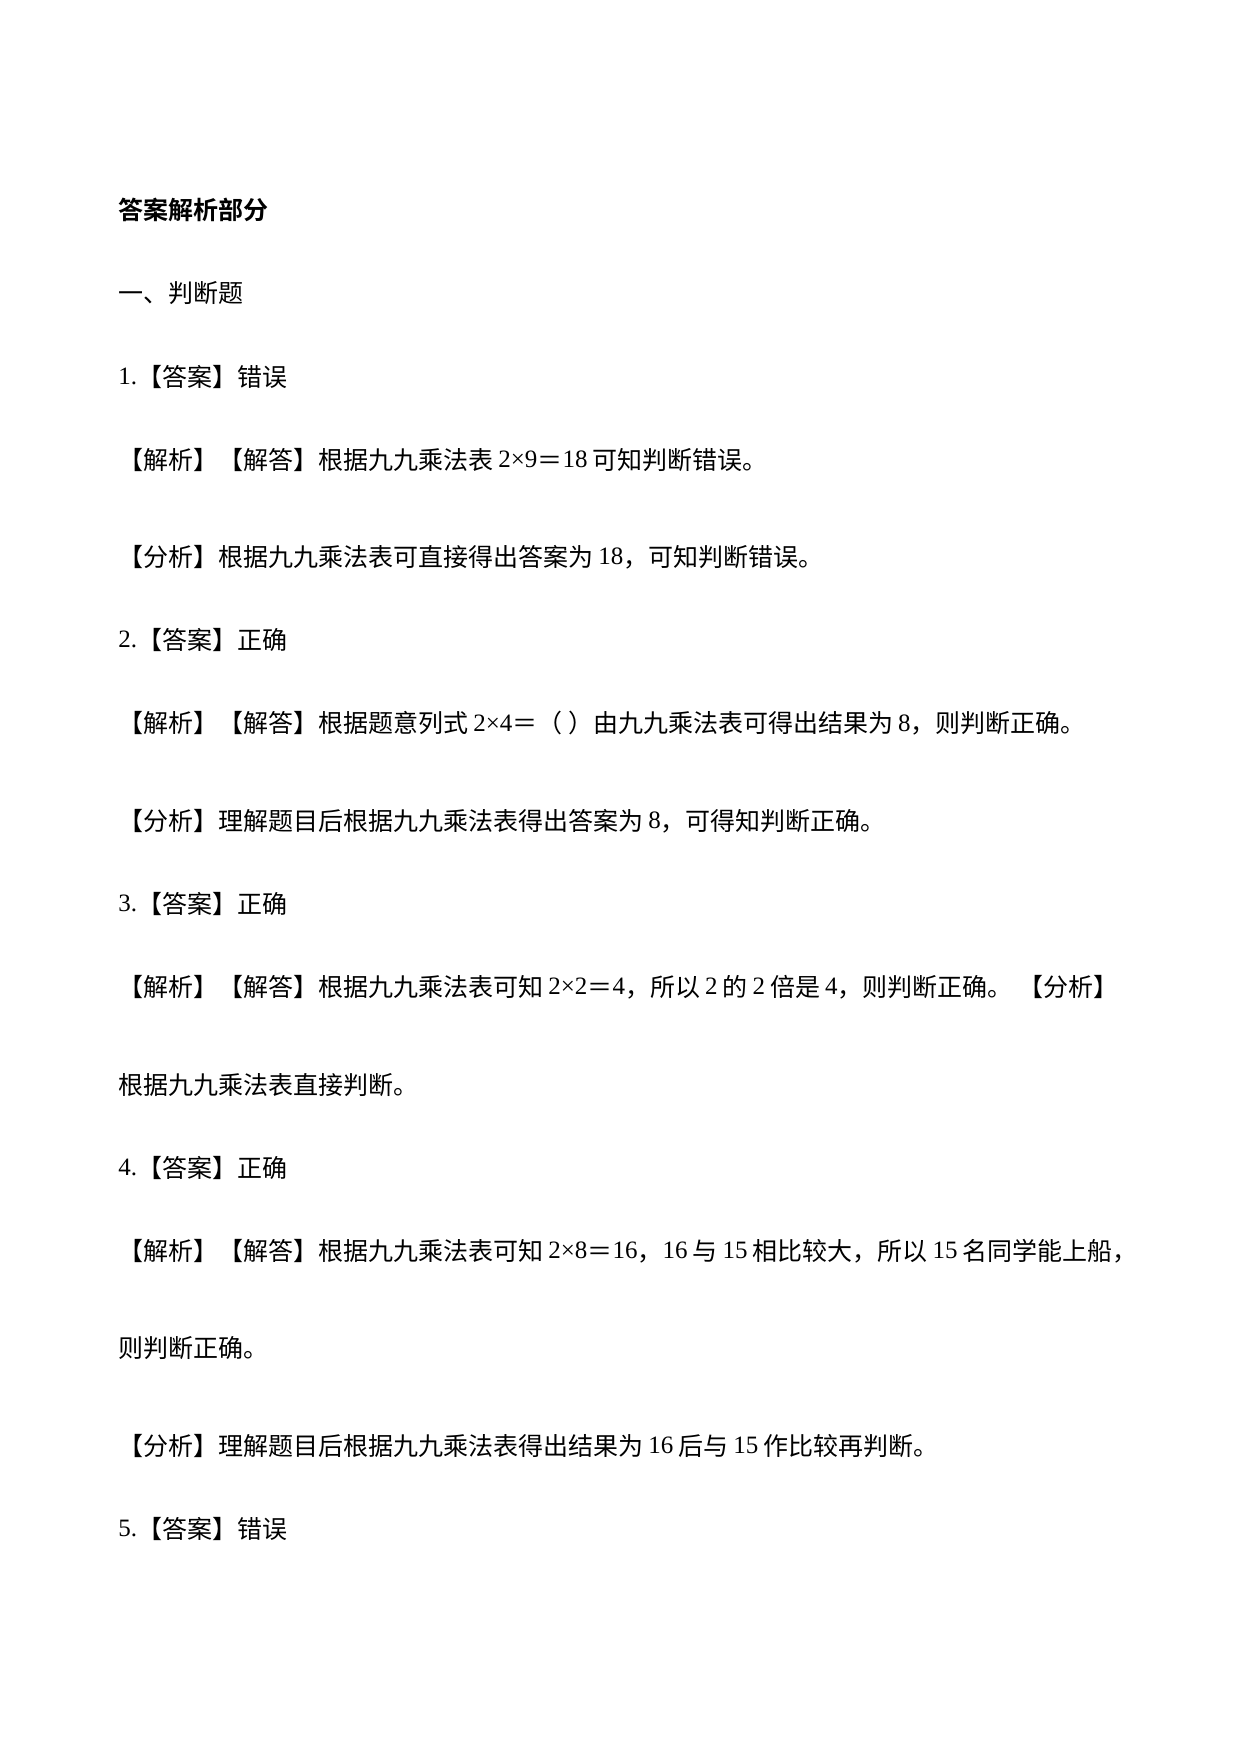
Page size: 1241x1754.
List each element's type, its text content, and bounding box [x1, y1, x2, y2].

text 【解析】【解答】根据九九乘法表可知2×2＝4，所以2的2倍是4，则判断正确。 【分析】根据九九乘法表直接判断。 [118, 953, 1122, 1116]
text 2.【答案】正确 [118, 606, 1122, 671]
text 一、判断题 [118, 259, 1122, 324]
text 答案解析部分 [118, 176, 1122, 241]
text 【解析】【解答】根据九九乘法表2×9＝18可知判断错误。 【分析】根据九九乘法表可直接得出答案为18，可知判断错误。 [118, 426, 1122, 588]
text 【解析】【解答】根据九九乘法表可知2×8＝16，16与15相比较大，所以15名同学能上船，则判断正确。 【分析】理解题目后根据九九乘法表得出结果为16后与15作比较再判断。 [118, 1217, 1122, 1477]
text 1.【答案】错误 [118, 343, 1122, 408]
text 5.【答案】错误 [118, 1495, 1122, 1560]
text 3.【答案】正确 [118, 870, 1122, 935]
text 4.【答案】正确 [118, 1134, 1122, 1199]
text 【解析】【解答】根据题意列式2×4＝（ ）由九九乘法表可得出结果为8，则判断正确。 【分析】理解题目后根据九九乘法表得出答案为8，可得知判断正确。 [118, 689, 1122, 852]
